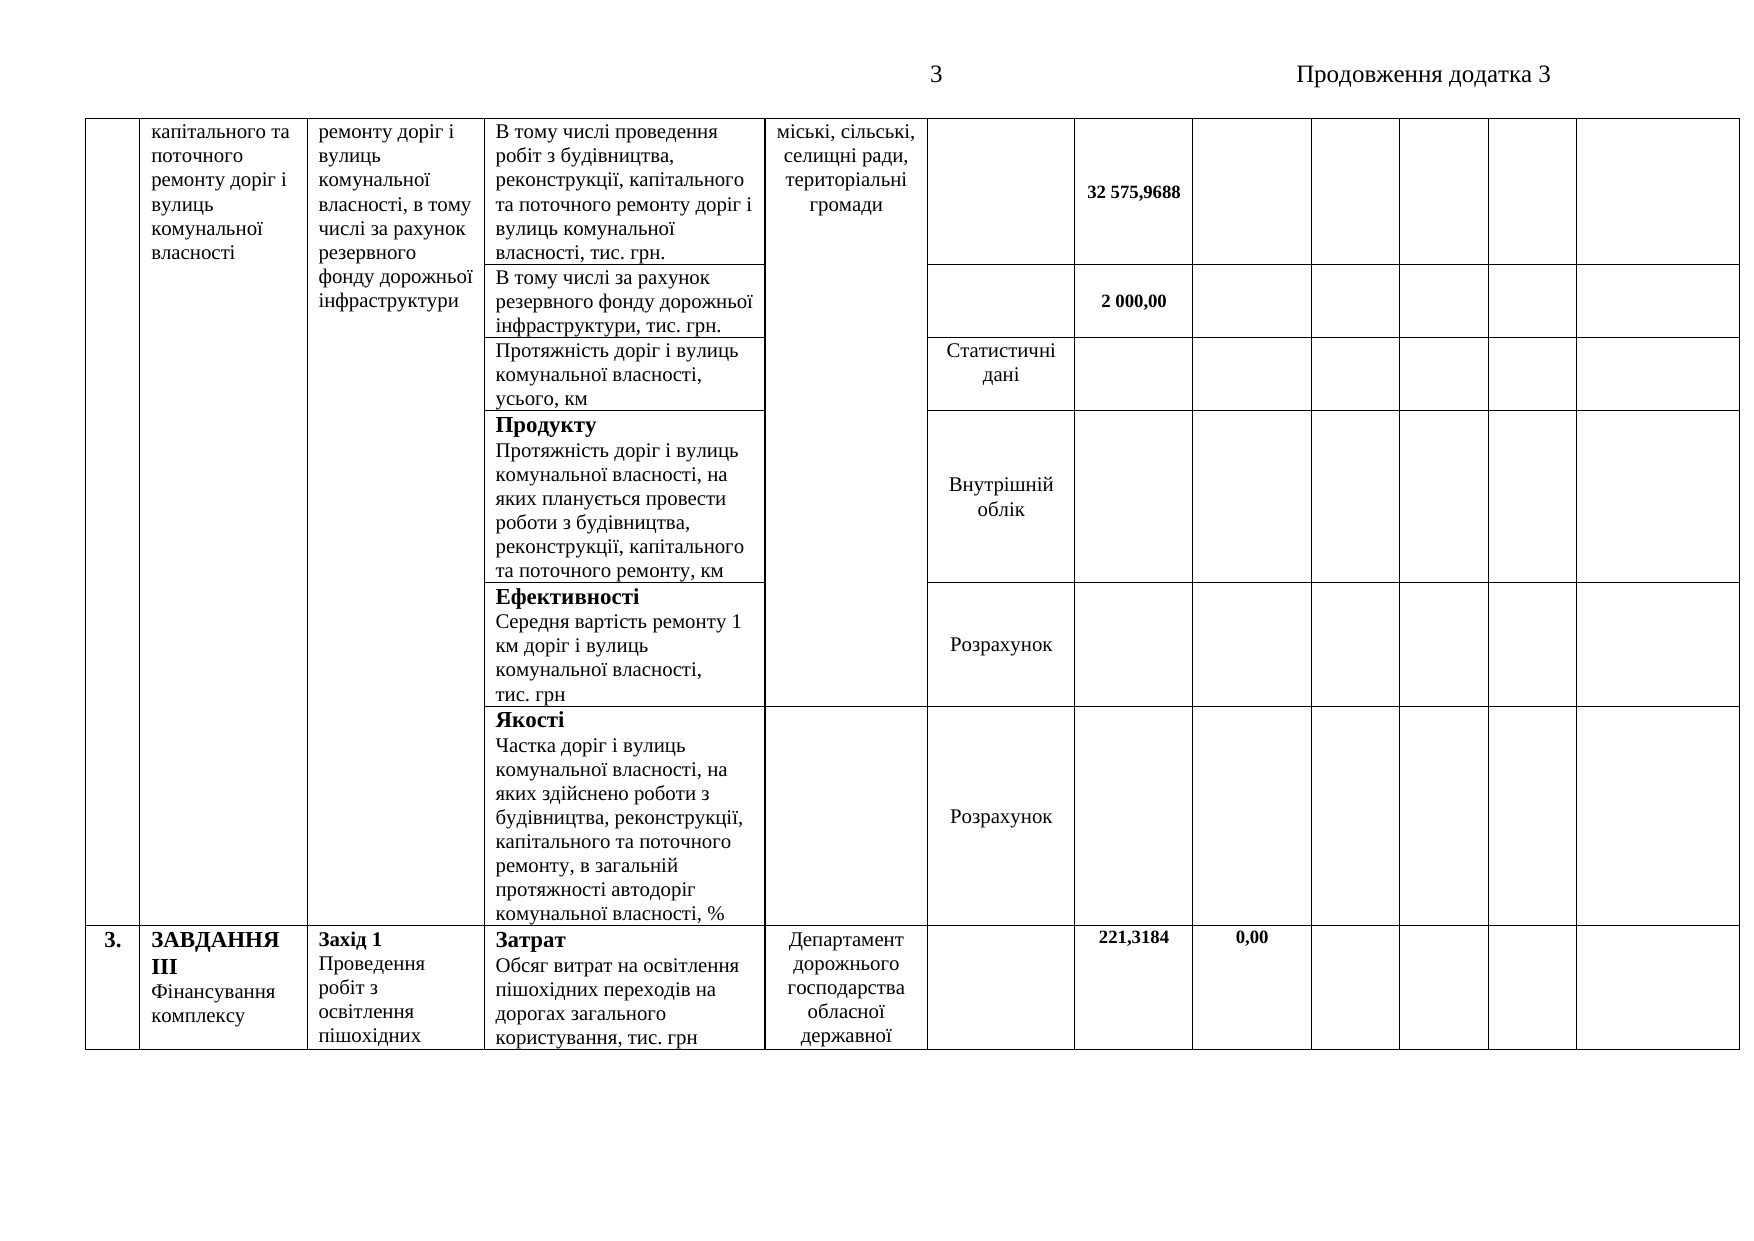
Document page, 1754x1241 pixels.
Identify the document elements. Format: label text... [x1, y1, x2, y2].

table_cell [1400, 411, 1488, 582]
table_cell [1312, 119, 1399, 264]
table_cell Статистичні дані [928, 338, 1074, 410]
table_cell [1577, 411, 1739, 582]
table_cell [1577, 926, 1739, 1049]
table_cell [1312, 338, 1399, 410]
table_cell [1075, 338, 1192, 410]
table_cell [1400, 338, 1488, 410]
table_cell Розрахунок [928, 707, 1074, 925]
table_cell [928, 119, 1074, 264]
table_cell [1193, 583, 1311, 706]
table_cell [1075, 411, 1192, 582]
table_cell [766, 707, 927, 925]
table_cell [1577, 583, 1739, 706]
table_cell [1400, 265, 1488, 337]
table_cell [140, 926, 307, 1049]
table_cell [928, 926, 1074, 1049]
table_cell В тому числі за рахунок резервного фонду дорожньої інфраструктури, тис. грн. [485, 265, 764, 337]
table_cell [1400, 583, 1488, 706]
table_cell Продукту Протяжність доріг і вулиць комунальної власності, на яких планується провести роботи з будівництва, реконструкції, капітального та поточного ремонту, км [485, 411, 764, 582]
table_cell [1193, 119, 1311, 264]
table_cell [1489, 411, 1576, 582]
table_cell [1193, 265, 1311, 337]
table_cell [766, 119, 927, 706]
table_cell [1489, 265, 1576, 337]
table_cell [308, 926, 484, 1049]
table_cell [1312, 583, 1399, 706]
table_cell [1489, 707, 1576, 925]
table_cell [1193, 338, 1311, 410]
table_cell [1489, 119, 1576, 264]
table_cell [1577, 119, 1739, 264]
table_cell 2. [86, 119, 139, 925]
table_cell [1489, 926, 1576, 1049]
table_cell [1193, 411, 1311, 582]
table_cell Якості Частка доріг і вулиць комунальної власності, на яких здійснено роботи з будівництва, реконструкції, капітального та поточного ремонту, в загальній протяжності автодоріг комунальної власності, % [485, 707, 764, 925]
table_cell [1312, 411, 1399, 582]
table_cell Затрат Обсяг витрат на освітлення пішохідних переходів на дорогах загального користування, тис. грн [485, 926, 764, 1049]
table_cell [1312, 926, 1399, 1049]
table_cell Розрахунок [928, 583, 1074, 706]
table_cell В тому числі проведення робіт з будівництва, реконструкції, капітального та поточного ремонту доріг і вулиць комунальної власності, тис. грн. [485, 119, 764, 264]
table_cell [766, 926, 927, 1049]
table_cell [1489, 338, 1576, 410]
table_cell 2 000,00 [1075, 265, 1192, 337]
table_cell Внутрішній облік [928, 411, 1074, 582]
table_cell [140, 119, 307, 925]
table_cell [1577, 265, 1739, 337]
table_cell [1489, 583, 1576, 706]
table_cell [1312, 265, 1399, 337]
table_cell 3. [86, 926, 139, 1049]
table_cell 32 575,9688 [1075, 119, 1192, 264]
table_cell Протяжність доріг і вулиць комунальної власності, усього, км [485, 338, 764, 410]
table_cell [928, 265, 1074, 337]
table_cell [1400, 926, 1488, 1049]
table_cell [1400, 707, 1488, 925]
table_cell [1075, 707, 1192, 925]
table_cell Ефективності Середня вартість ремонту 1 км доріг і вулиць комунальної власності, тис. грн [485, 583, 764, 706]
table_cell [1577, 338, 1739, 410]
table_cell [1193, 707, 1311, 925]
table_cell [1400, 119, 1488, 264]
table_cell [1577, 707, 1739, 925]
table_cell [308, 119, 484, 925]
table_cell 221,3184 [1075, 926, 1192, 1049]
table_cell [1075, 583, 1192, 706]
table_cell 0,00 [1193, 926, 1311, 1049]
table_cell [1312, 707, 1399, 925]
